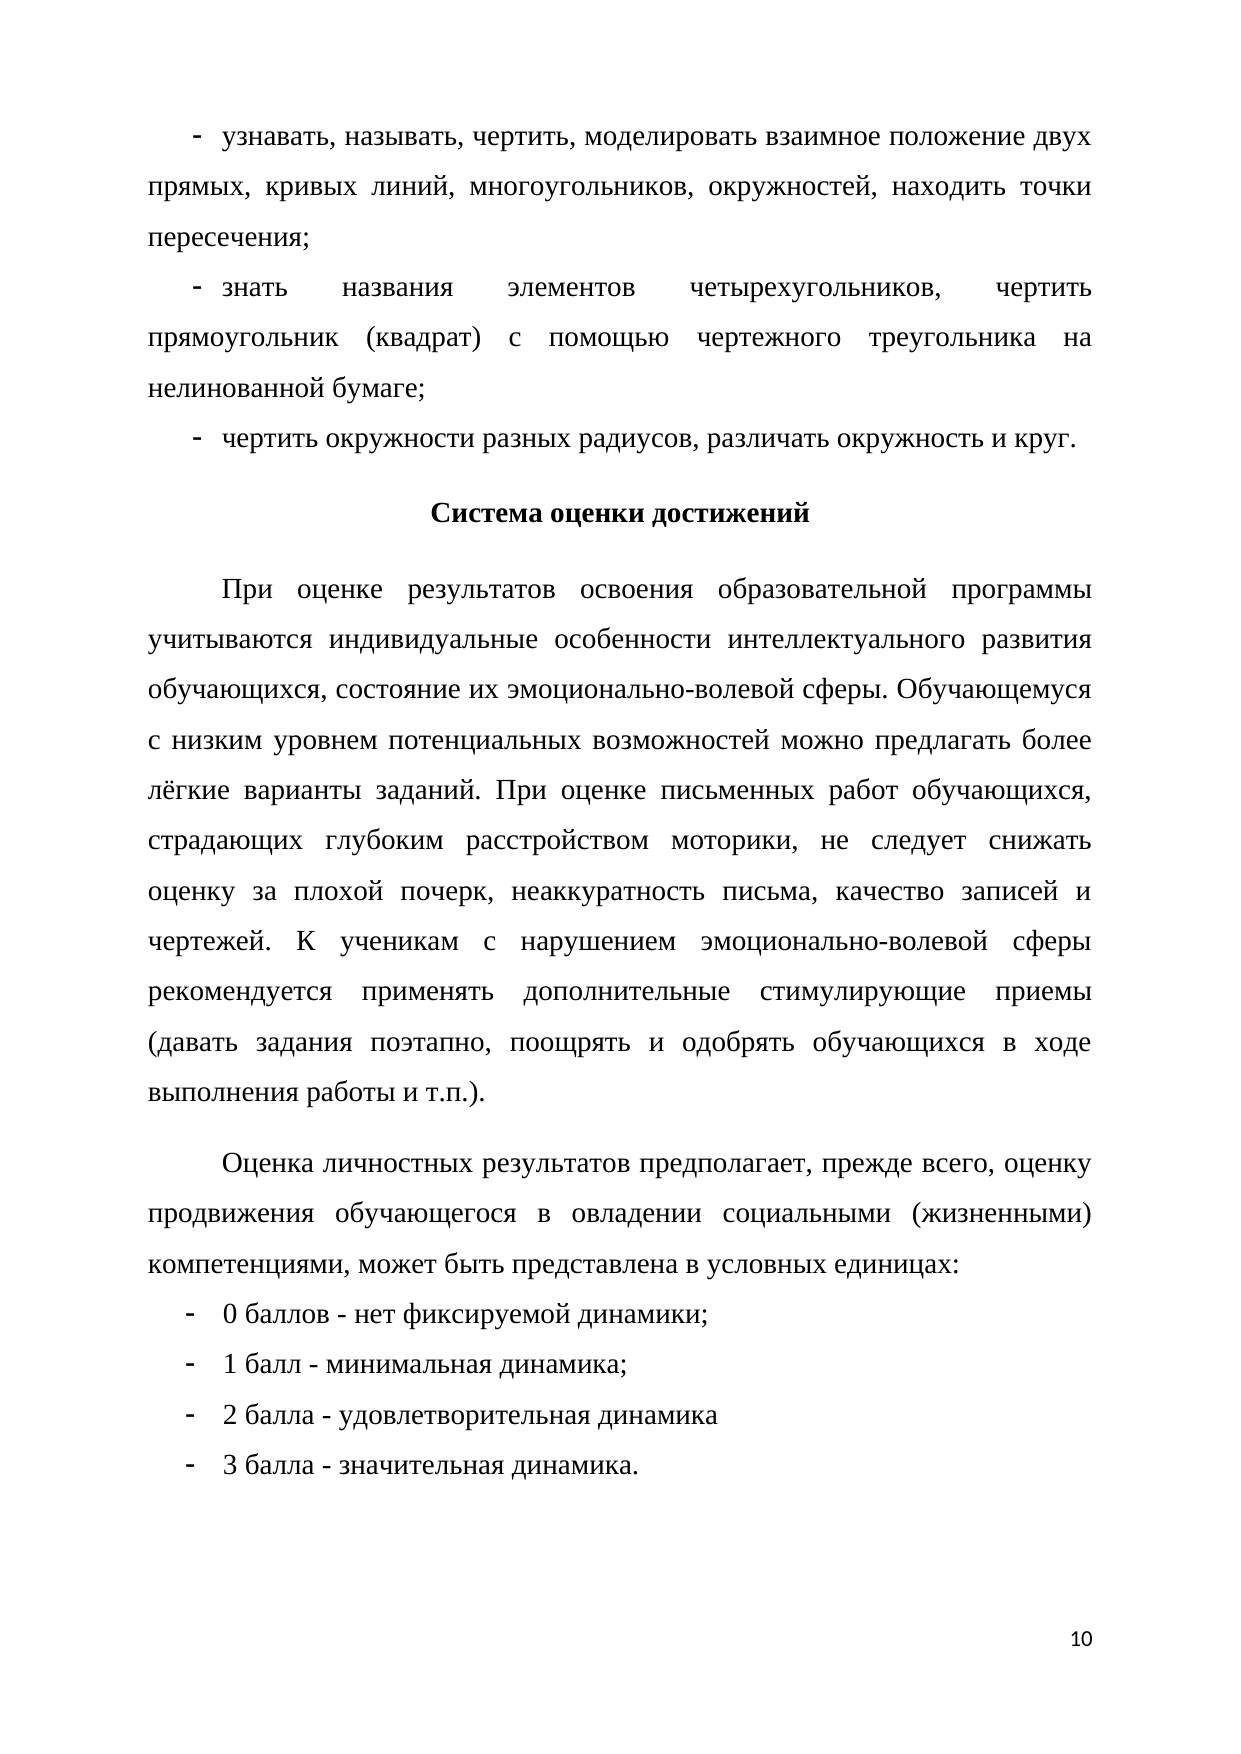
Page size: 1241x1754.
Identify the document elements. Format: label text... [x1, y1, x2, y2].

list узнавать, называть, чертить, моделировать взаимное положение двух прямых, кривых линий, многоугольников, окружностей, находить точки пересечения; [148, 118, 1092, 252]
list 3 балла - значительная динамика. [185, 1447, 1092, 1481]
list 2 балла - удовлетворительная динамика [185, 1397, 1092, 1431]
list знать названия элементов четырехугольников, чертить прямоугольник (квадрат) с помощью чертежного треугольника на нелинованной бумаге; [148, 269, 1092, 403]
list 0 баллов - нет фиксируемой динамики; [185, 1296, 1092, 1330]
text Система оценки достижений [148, 496, 1092, 529]
text Оценка личностных результатов предполагает, прежде всего, оценку продвижения обучающегося в овладении социальными (жизненными) компетенциями, может быть представлена в условных единицах: [148, 1145, 1092, 1279]
list 1 балл - минимальная динамика; [185, 1347, 1092, 1380]
text При оценке результатов освоения образовательной программы учитываются индивидуальные особенности интеллектуального развития обучающихся, состояние их эмоционально-волевой сферы. Обучающемуся с низким уровнем потенциальных возможностей можно предлагать более лёгкие варианты заданий. При оценке письменных работ обучающихся, страдающих глубоким расстройством моторики, не следует снижать оценку за плохой почерк, неаккуратность письма, качество записей и чертежей. К ученикам с нарушением эмоционально-волевой сферы рекомендуется применять дополнительные стимулирующие приемы (давать задания поэтапно, поощрять и одобрять обучающихся в ходе выполнения работы и т.п.). [148, 571, 1092, 1108]
list чертить окружности разных радиусов, различать окружность и круг. [148, 420, 1092, 454]
